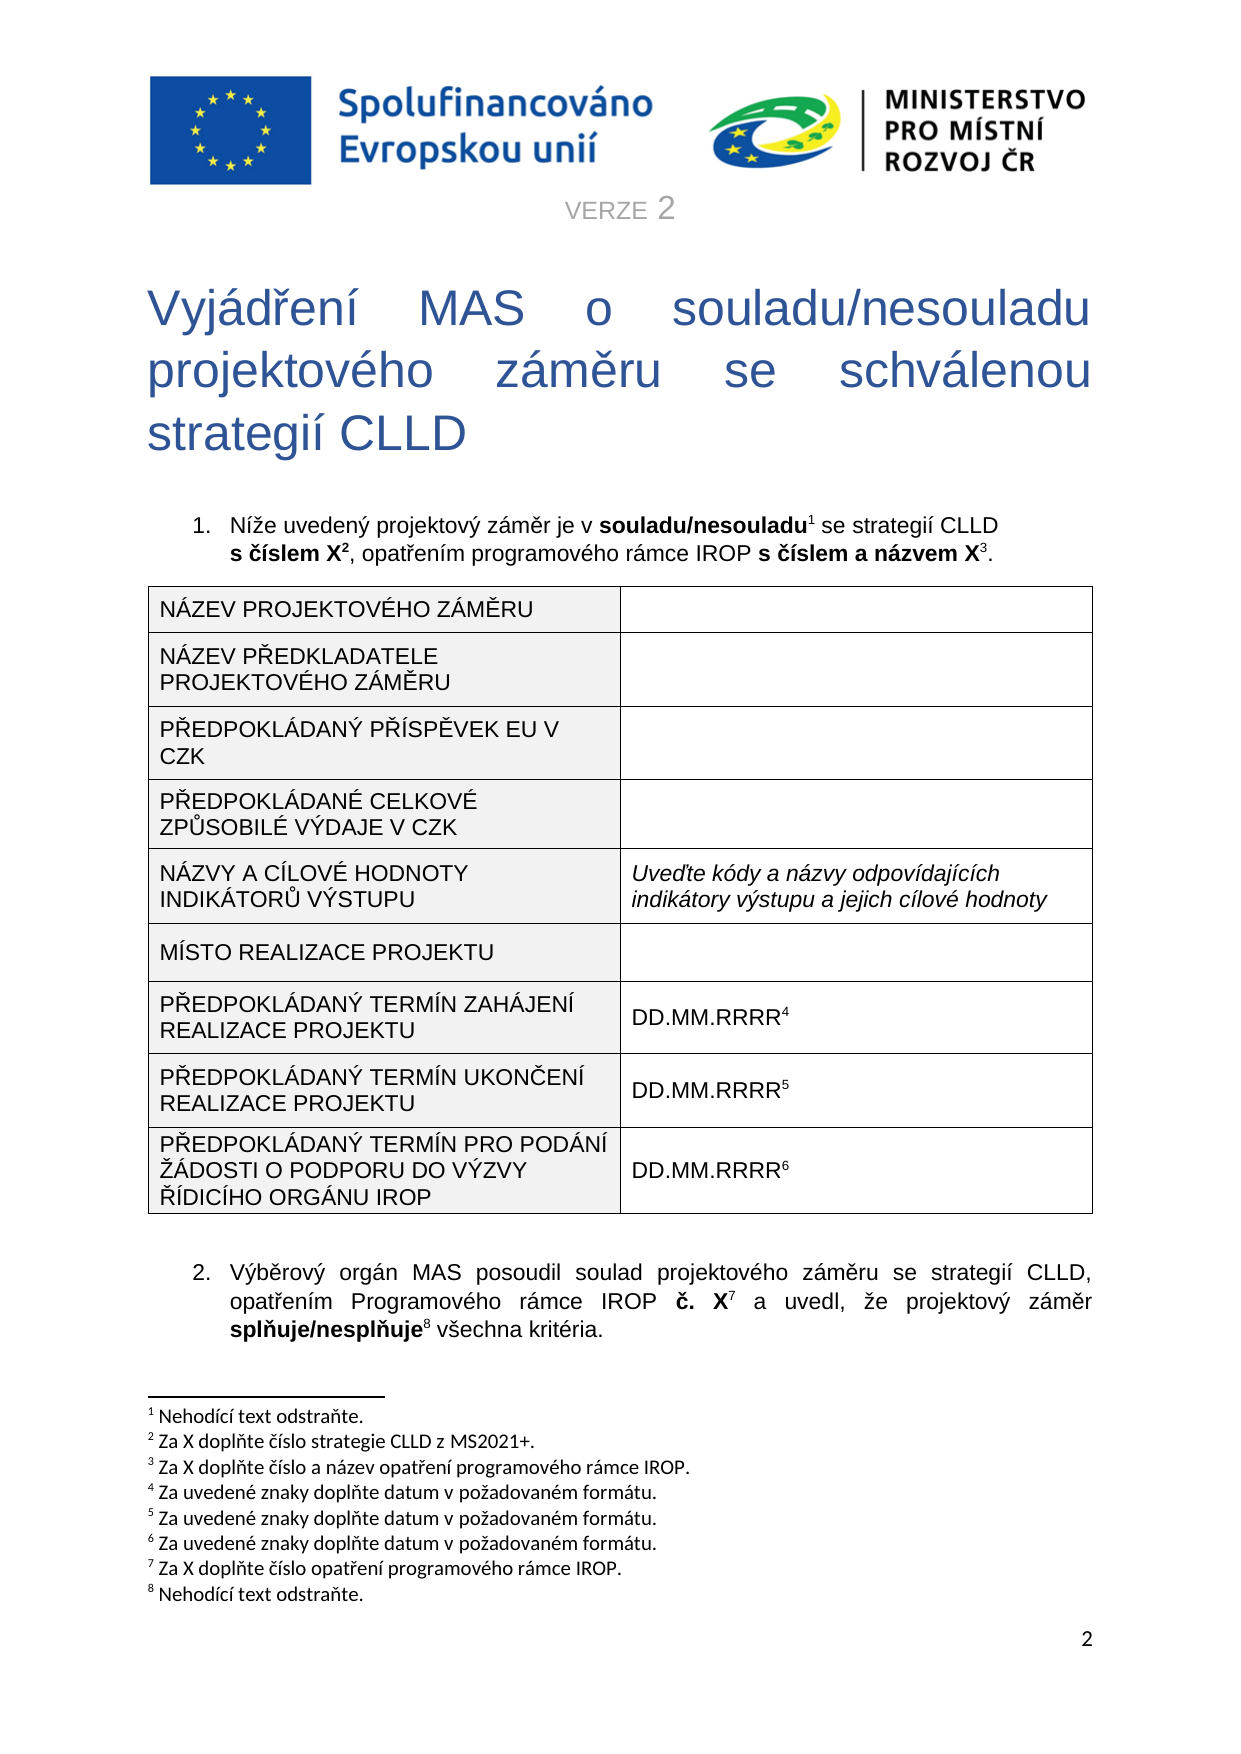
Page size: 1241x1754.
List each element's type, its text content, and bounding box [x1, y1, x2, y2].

table_cell NÁZVY A CÍLOVÉ HODNOTY INDIKÁTORŮ VÝSTUPU [149, 849, 620, 923]
table_cell PŘEDPOKLÁDANÝ TERMÍN UKONČENÍ REALIZACE PROJEKTU [149, 1054, 620, 1127]
table_cell Uveďte kódy a názvy odpovídajících indikátory výstupu a jejich cílové hodnoty [621, 849, 1092, 923]
table_cell DD.MM.RRRR [621, 1128, 1092, 1213]
subtitle Vyjádření MAS o souladu/nesouladu projektového záměru se schválenou strategií CLLD [148, 279, 1093, 461]
table_cell [621, 633, 1092, 706]
list Výběrový orgán MAS posoudil soulad projektového záměru se strategií CLLD, opatřením Programového rámce IROP č. X a uvedl, že projektový záměr splňuje/nesplňuje všechna kritéria. [192, 1259, 1093, 1342]
table_cell [621, 780, 1092, 848]
table_cell DD.MM.RRRR [621, 982, 1092, 1053]
picture [147, 73, 1093, 188]
table_cell PŘEDPOKLÁDANÝ PŘÍSPĚVEK EU V CZK [149, 707, 620, 779]
table_cell PŘEDPOKLÁDANÉ CELKOVÉ ZPŮSOBILÉ VÝDAJE V CZK [149, 780, 620, 848]
table_header NÁZEV PROJEKTOVÉHO ZÁMĚRU [149, 587, 620, 632]
table_header [621, 587, 1092, 632]
table_cell NÁZEV PŘEDKLADATELE PROJEKTOVÉHO ZÁMĚRU [149, 633, 620, 706]
table_cell PŘEDPOKLÁDANÝ TERMÍN ZAHÁJENÍ REALIZACE PROJEKTU [149, 982, 620, 1053]
list Níže uvedený projektový záměr je v souladu/nesouladu se strategií CLLD s číslem X, opatřením programového rámce IROP s číslem a názvem X. [192, 512, 1093, 567]
table_cell [621, 707, 1092, 779]
table_cell [621, 924, 1092, 981]
table_cell PŘEDPOKLÁDANÝ TERMÍN PRO PODÁNÍ ŽÁDOSTI O PODPORU DO VÝZVY ŘÍDICÍHO ORGÁNU IROP [149, 1128, 620, 1213]
table_cell DD.MM.RRRR [621, 1054, 1092, 1127]
text verze 2 [148, 188, 1093, 226]
table_cell MÍSTO REALIZACE PROJEKTU [149, 924, 620, 981]
